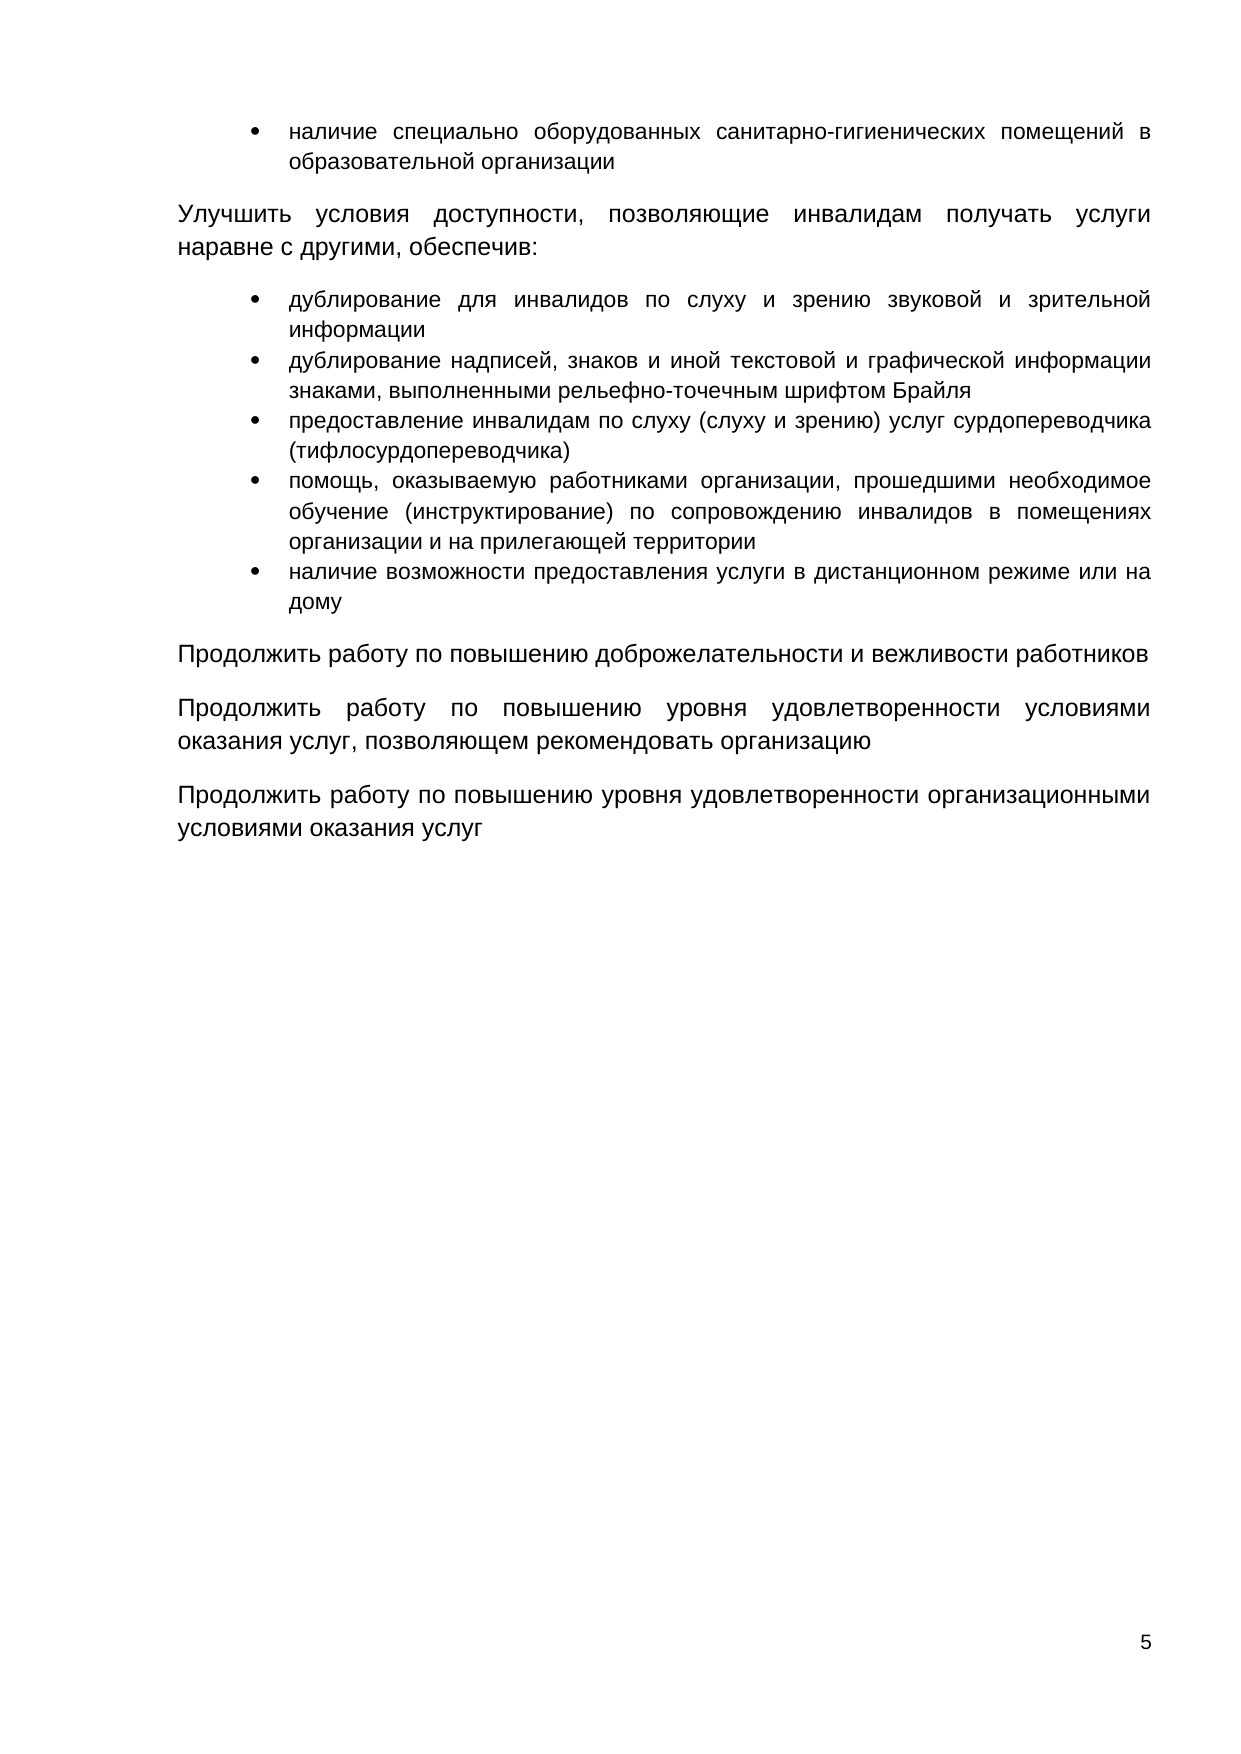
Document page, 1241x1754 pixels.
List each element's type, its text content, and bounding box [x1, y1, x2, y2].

text Улучшить условия доступности, позволяющие инвалидам получать услуги наравне с другими, обеспечив: [177, 199, 1152, 261]
text Продолжить работу по повышению уровня удовлетворенности организационными условиями оказания услуг [177, 780, 1152, 842]
text Продолжить работу по повышению уровня удовлетворенности условиями оказания услуг, позволяющем рекомендовать организацию [177, 693, 1152, 755]
list помощь, оказываемую работниками организации, прошедшими необходимое обучение (инструктирование) по сопровождению инвалидов в помещениях организации и на прилегающей территории [251, 467, 1152, 554]
list предоставление инвалидам по слуху (слуху и зрению) услуг сурдопереводчика (тифлосурдопереводчика) [251, 407, 1152, 464]
list наличие возможности предоставления услуги в дистанционном режиме или на дому [251, 558, 1152, 615]
list наличие специально оборудованных санитарно-гигиенических помещений в образовательной организации [251, 118, 1152, 175]
text Продолжить работу по повышению доброжелательности и вежливости работников [177, 639, 1152, 668]
list дублирование для инвалидов по слуху и зрению звуковой и зрительной информации [251, 286, 1152, 343]
list дублирование надписей, знаков и иной текстовой и графической информации знаками, выполненными рельефно-точечным шрифтом Брайля [251, 347, 1152, 403]
